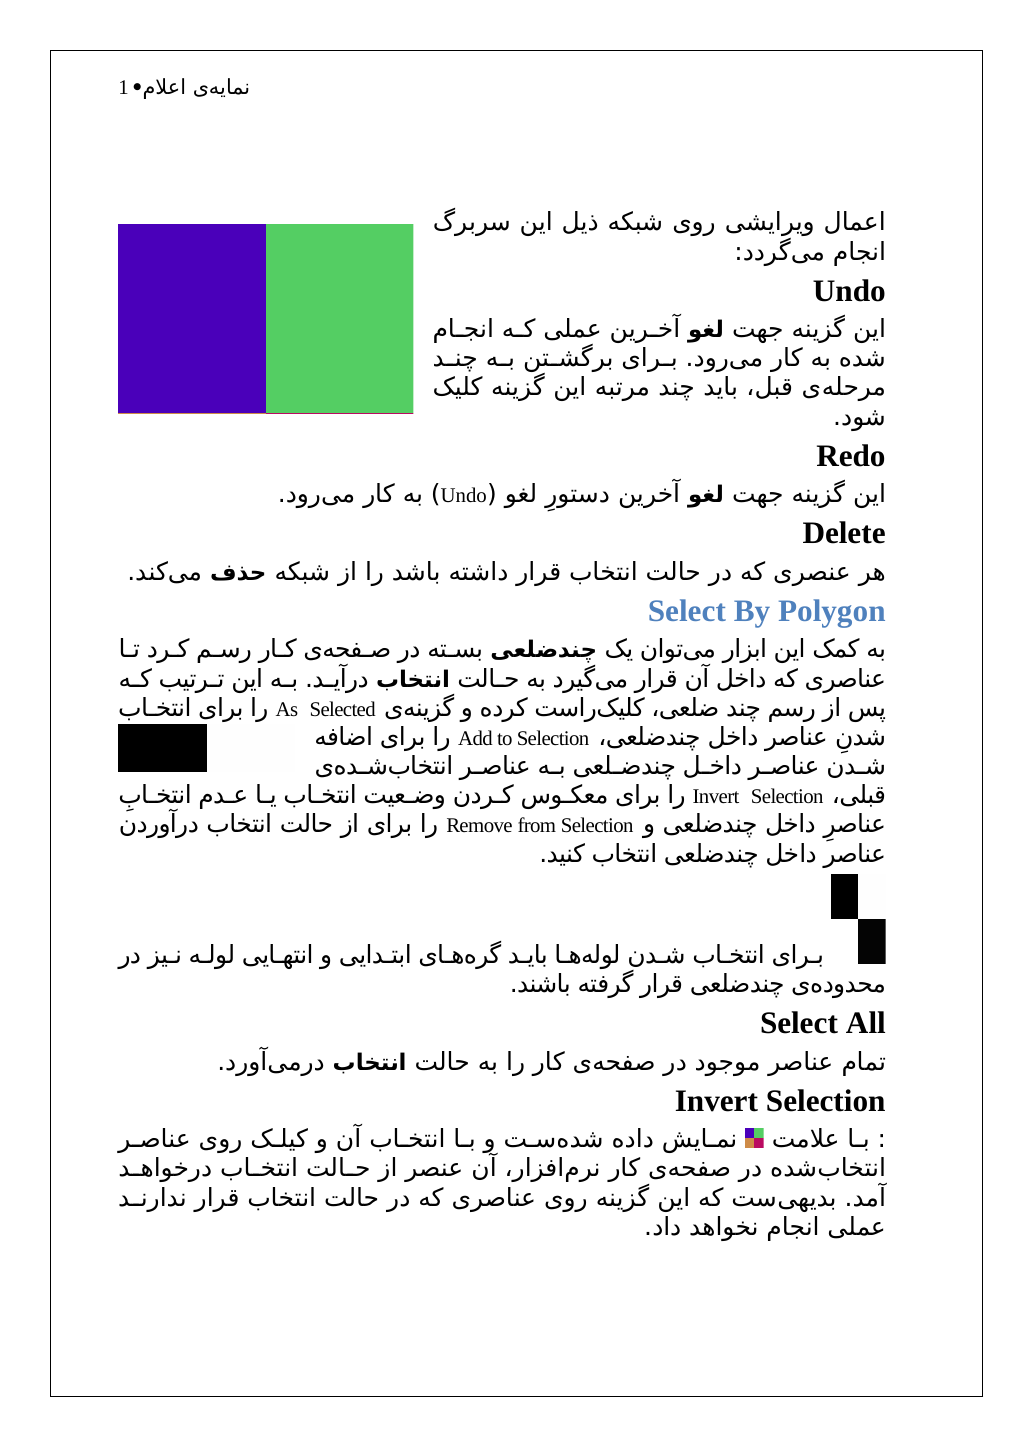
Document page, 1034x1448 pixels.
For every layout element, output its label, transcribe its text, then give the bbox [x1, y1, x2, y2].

text هر عنصری که در حالت انتخاب قرار داشته باشد را از شبکه حذف می‌کند. [118, 557, 886, 586]
text این گزینه جهت لغو آخرین دستورِ لغو (Undo) به کار می‌رود. [118, 479, 886, 508]
text تمام عناصر موجود در صفحه‌ی کار را به حالت انتخاب درمی‌آورد. [118, 1047, 886, 1076]
text Invert Selection [118, 1082, 886, 1118]
picture [745, 1128, 764, 1148]
text این گزینه جهت لغو آخرین عملی که انجام شده به کار می‌رود. برای برگشتن به چند مرحله‌ی قبل، باید چند مرتبه این گزینه کلیک شود. [118, 314, 886, 431]
text برای انتخاب شدن لوله‌ها باید گره‌های ابتدایی و انتهایی لوله نیز در محدوده‌ی چندضلعی قرار گرفته باشند. [118, 874, 886, 998]
text Select All [118, 1004, 886, 1041]
text به کمک این ابزار می‌توان یک چندضلعی بسته در صفحه‌ی کار رسم کرد تا عناصری که داخل آن قرار می‌گیرد به حالت انتخاب درآید. به این ترتیب که پس از رسم چند ضلعی، کلیک‌راست کرده و گزینه‌ی As Selected را برای انتخاب شدنِ عناصر داخل چندضلعی، Add to Selection را برای اضافه شدن عناصر داخل چندضلعی به عناصر انتخاب‌شده‌ی قبلی، Invert Selection را برای معکوس کردن وضعیت انتخاب یا عدم انتخابِ عناصرِ داخل چندضلعی و Remove from Selection را برای از حالت انتخاب درآوردن عناصر داخل چندضلعی انتخاب کنید. [118, 634, 886, 868]
text Undo [414, 272, 886, 308]
text Redo [118, 437, 886, 473]
text اعمال ویرایشی روی شبکه ذیل این سربرگ انجام می‌گردد: [118, 207, 886, 266]
text Select By Polygon [118, 592, 886, 628]
picture [118, 724, 296, 772]
picture [118, 224, 414, 414]
picture [831, 874, 886, 964]
text : با علامت نمایش داده شده‌ست و با انتخاب آن و کیلک روی عناصر انتخاب‌شده در صفحه‌ی کار نرم‌افزار، آن عنصر از حالت انتخاب درخواهد آمد. بدیهی‌ست که این گزینه روی عناصری که در حالت انتخاب قرار ندارند عملی انجام نخواهد داد. [118, 1124, 886, 1241]
text Delete [118, 515, 886, 551]
